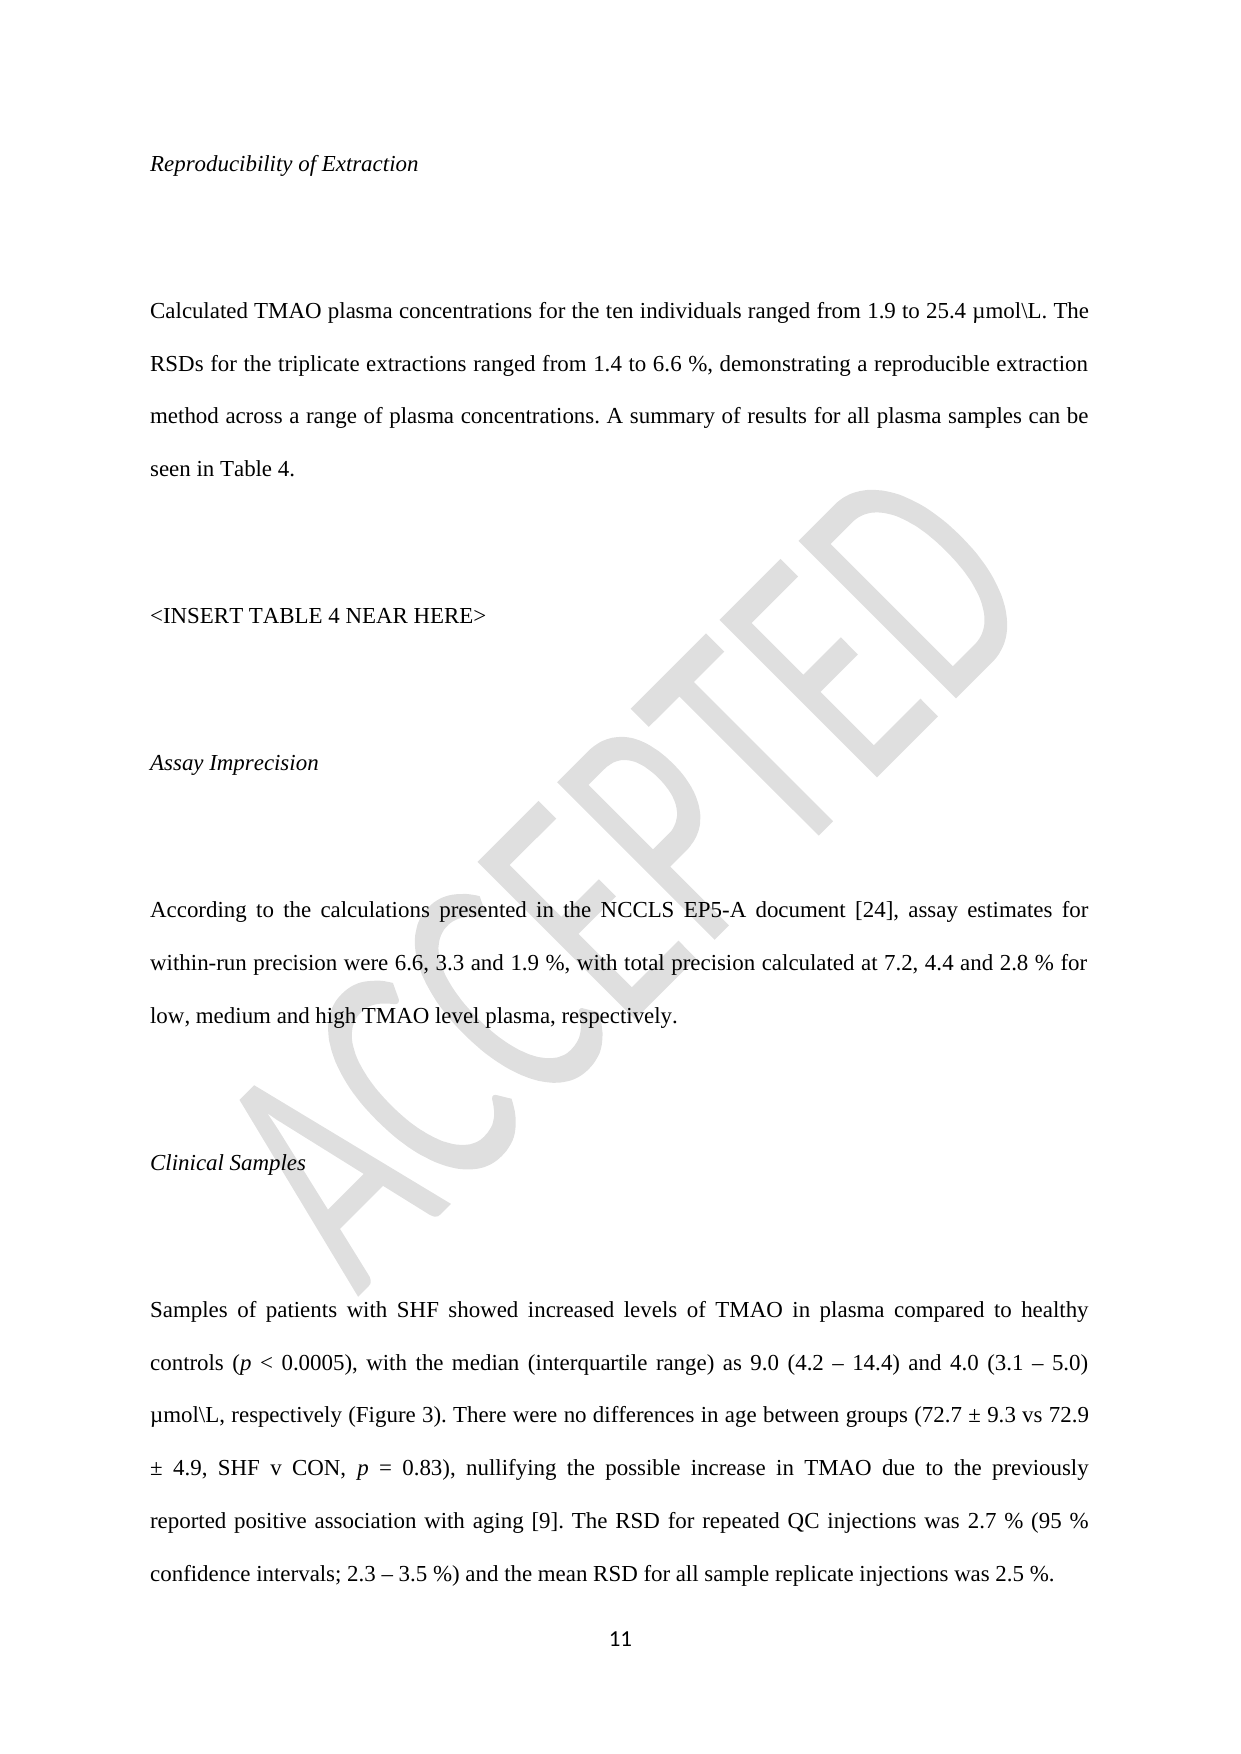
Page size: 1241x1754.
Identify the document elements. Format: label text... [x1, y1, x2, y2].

text Assay Imprecision [150, 749, 1090, 776]
text Samples of patients with SHF showed increased levels of TMAO in plasma compared to healthy controls (p < 0.0005), with the median (interquartile range) as 9.0 (4.2 – 14.4) and 4.0 (3.1 – 5.0) µmol\L, respectively (Figure 3). There were no differences in age between groups (72.7 ± 9.3 vs 72.9 ± 4.9, SHF v CON, p = 0.83), nullifying the possible increase in TMAO due to the previously reported positive association with aging [9]. The RSD for repeated QC injections was 2.7 % (95 % confidence intervals; 2.3 – 3.5 %) and the mean RSD for all sample replicate injections was 2.5 %. [150, 1296, 1090, 1586]
text <INSERT TABLE 4 NEAR HERE> [150, 602, 1090, 629]
text Reproducibility of Extraction [150, 150, 1090, 176]
text Calculated TMAO plasma concentrations for the ten individuals ranged from 1.9 to 25.4 µmol\L. The RSDs for the triplicate extractions ranged from 1.4 to 6.6 %, demonstrating a reproducible extraction method across a range of plasma concentrations. A summary of results for all plasma samples can be seen in Table 4. [150, 297, 1090, 482]
text According to the calculations presented in the NCCLS EP5-A document [24], assay estimates for within-run precision were 6.6, 3.3 and 1.9 %, with total precision calculated at 7.2, 4.4 and 2.8 % for low, medium and high TMAO level plasma, respectively. [150, 896, 1090, 1028]
text Clinical Samples [150, 1149, 1090, 1175]
